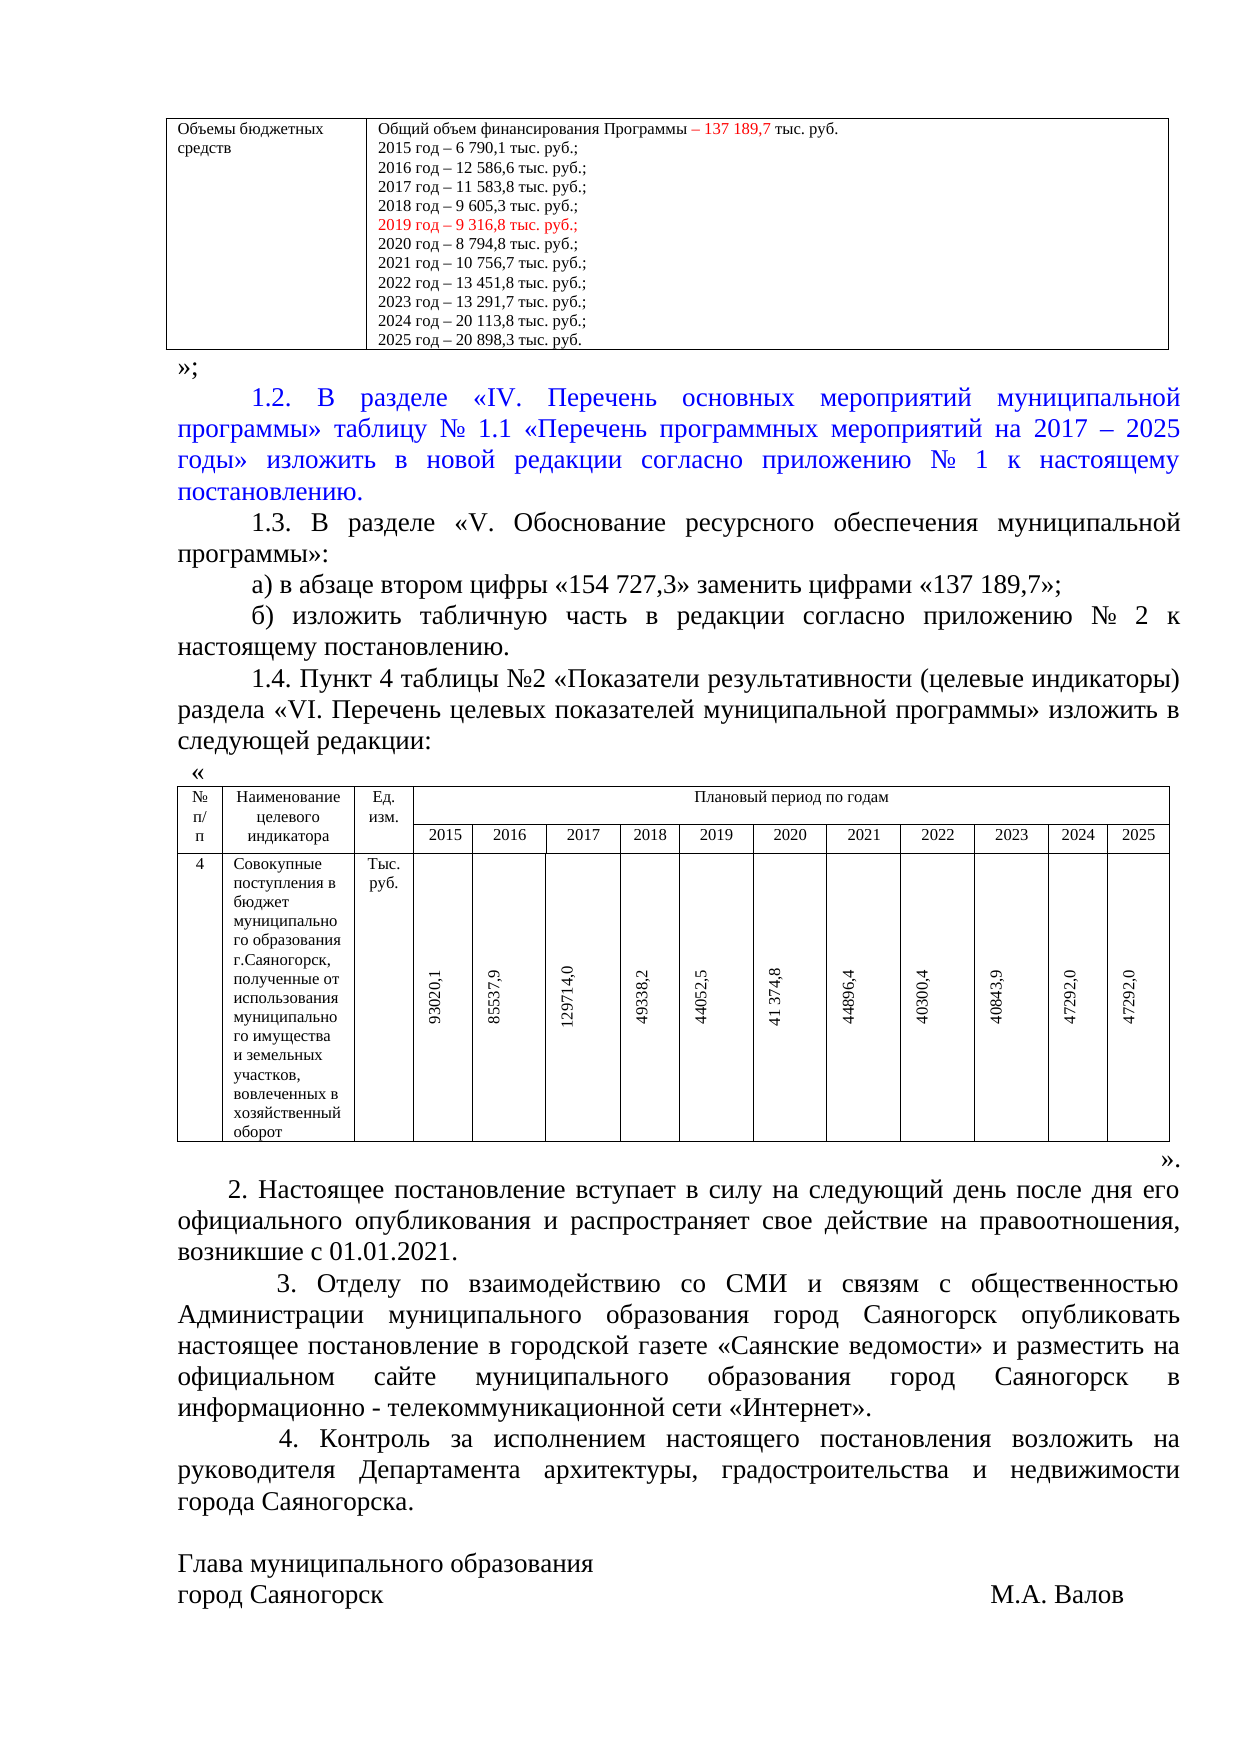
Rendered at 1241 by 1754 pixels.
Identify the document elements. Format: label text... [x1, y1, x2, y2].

text город Саяногорск М.А. Валов [177, 1578, 1181, 1609]
table_cell 44052,5 [680, 854, 753, 1141]
text 3. Отделу по взаимодействию со СМИ и связям с общественностью Администрации муниципального образования город Саяногорск опубликовать настоящее постановление в городской газете «Саянские ведомости» и разместить на официальном сайте муниципального образования город Саяногорск в информационно - телекоммуникационной сети «Интернет». [177, 1267, 1181, 1422]
table_header Наименование целевого индикатора [223, 787, 354, 852]
text б) изложить табличную часть в редакции согласно приложению № 2 к настоящему постановлению. [177, 599, 1181, 662]
table_cell 40300,4 [901, 854, 974, 1141]
text Глава муниципального образования [177, 1547, 1181, 1578]
table_cell 47292,0 [1108, 854, 1169, 1141]
table_cell 2024 [1049, 825, 1107, 852]
text 4. Контроль за исполнением настоящего постановления возложить на руководителя Департамента архитектуры, градостроительства и недвижимости города Саяногорска. [177, 1422, 1181, 1516]
text 2. Настоящее постановление вступает в силу на следующий день после дня его официального опубликования и распространяет свое действие на правоотношения, возникшие с 01.01.2021. [177, 1173, 1181, 1267]
text 1.3. В разделе «V. Обоснование ресурсного обеспечения муниципальной программы»: [177, 506, 1181, 568]
table_cell Совокупные поступления в бюджет муниципального образования г.Саяногорск, полученные от использования муниципального имущества и земельных участков, вовлеченных в хозяйственный оборот [223, 854, 354, 1141]
text 1.4. Пункт 4 таблицы №2 «Показатели результативности (целевые индикаторы) раздела «VI. Перечень целевых показателей муниципальной программы» изложить в следующей редакции: [177, 662, 1181, 755]
table_cell 129714,0 [546, 854, 620, 1141]
table_cell 41 374,8 [754, 854, 826, 1141]
table_cell 2021 [827, 825, 900, 852]
table_cell 40843,9 [975, 854, 1048, 1141]
table_cell Общий объем финансирования Программы – 137 189,7 тыс. руб. 2015 год – 6 790,1 тыс. руб.; 2016 год – 12 586,6 тыс. руб.; 2017 год – 11 583,8 тыс. руб.; 2018 год – 9 605,3 тыс. руб.; 2019 год – 9 316,8 тыс. руб.; 2020 год – 8 794,8 тыс. руб.; 2021 год – 10 756,7 тыс. руб.; 2022 год – 13 451,8 тыс. руб.; 2023 год – 13 291,7 тыс. руб.; 2024 год – 20 113,8 тыс. руб.; 2025 год – 20 898,3 тыс. руб. [367, 119, 1168, 349]
table_cell 49338,2 [621, 854, 679, 1141]
table_header № п/п [178, 787, 222, 852]
table_cell 4 [178, 854, 222, 1141]
table_cell 44896,4 [827, 854, 900, 1141]
table_cell 2015 [414, 825, 472, 852]
table_cell 2018 [621, 825, 679, 852]
table_cell 2017 [547, 825, 620, 852]
text 1.2. В разделе «IV. Перечень основных мероприятий муниципальной программы» таблицу № 1.1 «Перечень программных мероприятий на 2017 – 2025 годы» изложить в новой редакции согласно приложению № 1 к настоящему постановлению. [177, 381, 1181, 506]
text »; [177, 350, 1181, 381]
table_cell 2020 [754, 825, 826, 852]
table_cell 85537,9 [473, 854, 545, 1141]
table_cell 2025 [1108, 825, 1169, 852]
table_cell 2022 [901, 825, 974, 852]
table_cell 2023 [975, 825, 1048, 852]
table_cell 93020,1 [414, 854, 472, 1141]
table_header Плановый период по годам [414, 787, 1169, 824]
table_cell Тыс. руб. [355, 854, 413, 1141]
text ». [177, 1142, 1181, 1173]
table_cell 2019 [680, 825, 753, 852]
table_header Ед. изм. [355, 787, 413, 852]
text « [177, 755, 1181, 786]
table_cell 47292,0 [1049, 854, 1107, 1141]
table_cell Объемы бюджетных средств [167, 119, 366, 349]
text а) в абзаце втором цифры «154 727,3» заменить цифрами «137 189,7»; [177, 568, 1181, 599]
table_cell 2016 [473, 825, 546, 852]
